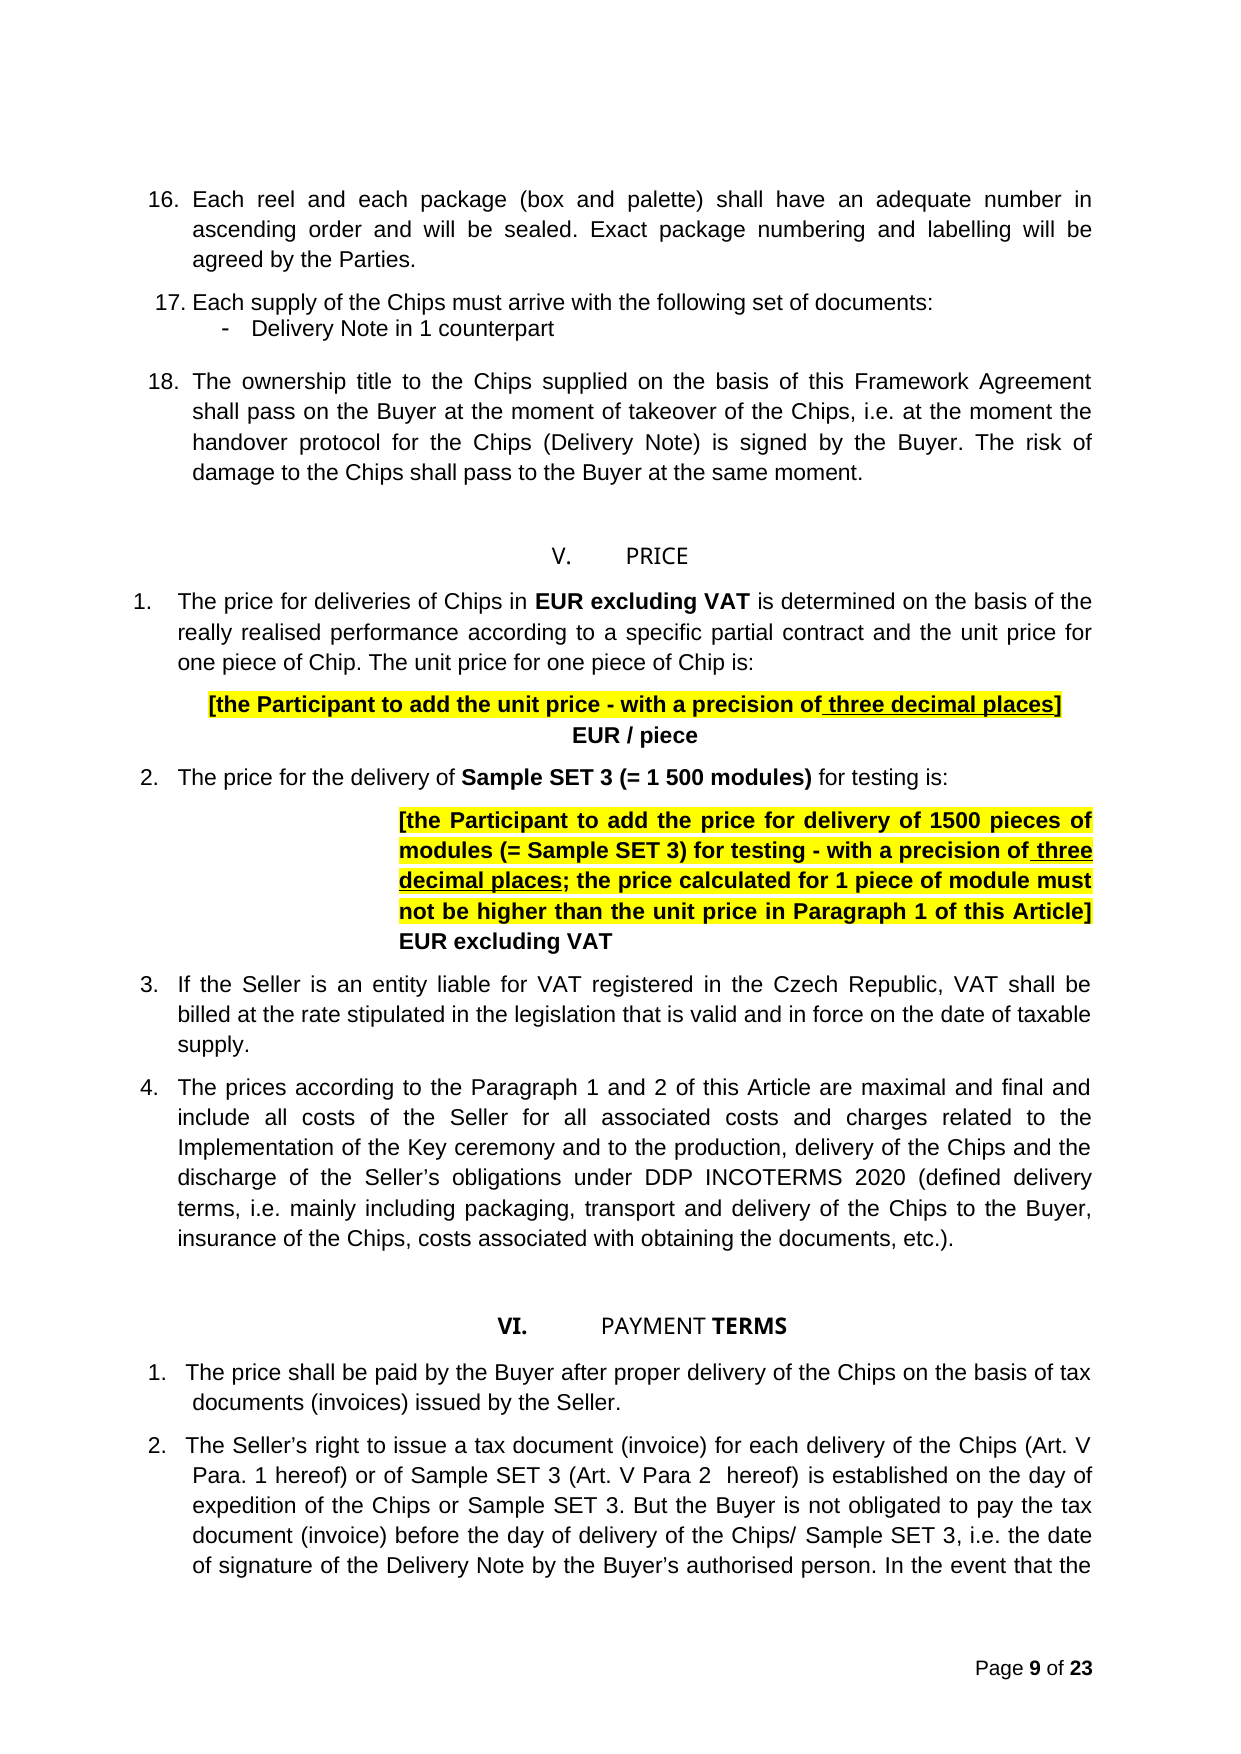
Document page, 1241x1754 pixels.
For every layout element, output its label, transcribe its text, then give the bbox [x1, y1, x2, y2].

list Delivery Note in 1 counterpart [221, 315, 1093, 342]
text V. PRICE [148, 540, 1093, 571]
list The price for the delivery of Sample SET 3 (= 1 500 modules) for testing is: [140, 764, 1093, 791]
list [the Participant to add the price for delivery of 1500 pieces of modules (= Sample SET 3) for testing - with a precision of three decimal places; the price calculated for 1 piece of module must not be higher than the unit price in Paragraph 1 of this Article] EUR excluding VAT [399, 924, 1093, 954]
list The price shall be paid by the Buyer after proper delivery of the Chips on the basis of tax documents (invoices) issued by the Seller. [148, 1359, 1093, 1415]
text [the Participant to add the unit price - with a precision of three decimal places] EUR / piece [177, 691, 1093, 748]
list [148, 1432, 1093, 1579]
list If the Seller is an entity liable for VAT registered in the Czech Republic, VAT shall be billed at the rate stipulated in the legislation that is valid and in force on the date of taxable supply. [140, 971, 1093, 1057]
list Each reel and each package (box and palette) shall have an adequate number in ascending order and will be sealed. Exact package numbering and labelling will be agreed by the Parties. [148, 186, 1093, 273]
list VI. PAYMENT TERMS [192, 1310, 1093, 1341]
list Each supply of the Chips must arrive with the following set of documents: [154, 289, 1093, 315]
list The prices according to the Paragraph 1 and 2 of this Article are maximal and final and include all costs of the Seller for all associated costs and charges related to the Implementation of the Key ceremony and to the production, delivery of the Chips and the discharge of the Seller’s obligations under DDP INCOTERMS 2020 (defined delivery terms, i.e. mainly including packaging, transport and delivery of the Chips to the Buyer, insurance of the Chips, costs associated with obtaining the documents, etc.). [140, 1074, 1093, 1251]
list The price for deliveries of Chips in EUR excluding VAT is determined on the basis of the really realised performance according to a specific partial contract and the unit price for one piece of Chip. The unit price for one piece of Chip is: [133, 588, 1093, 675]
list The ownership title to the Chips supplied on the basis of this Framework Agreement shall pass on the Buyer at the moment of takeover of the Chips, i.e. at the moment the handover protocol for the Chips (Delivery Note) is signed by the Buyer. The risk of damage to the Chips shall pass to the Buyer at the same moment. [148, 368, 1093, 485]
